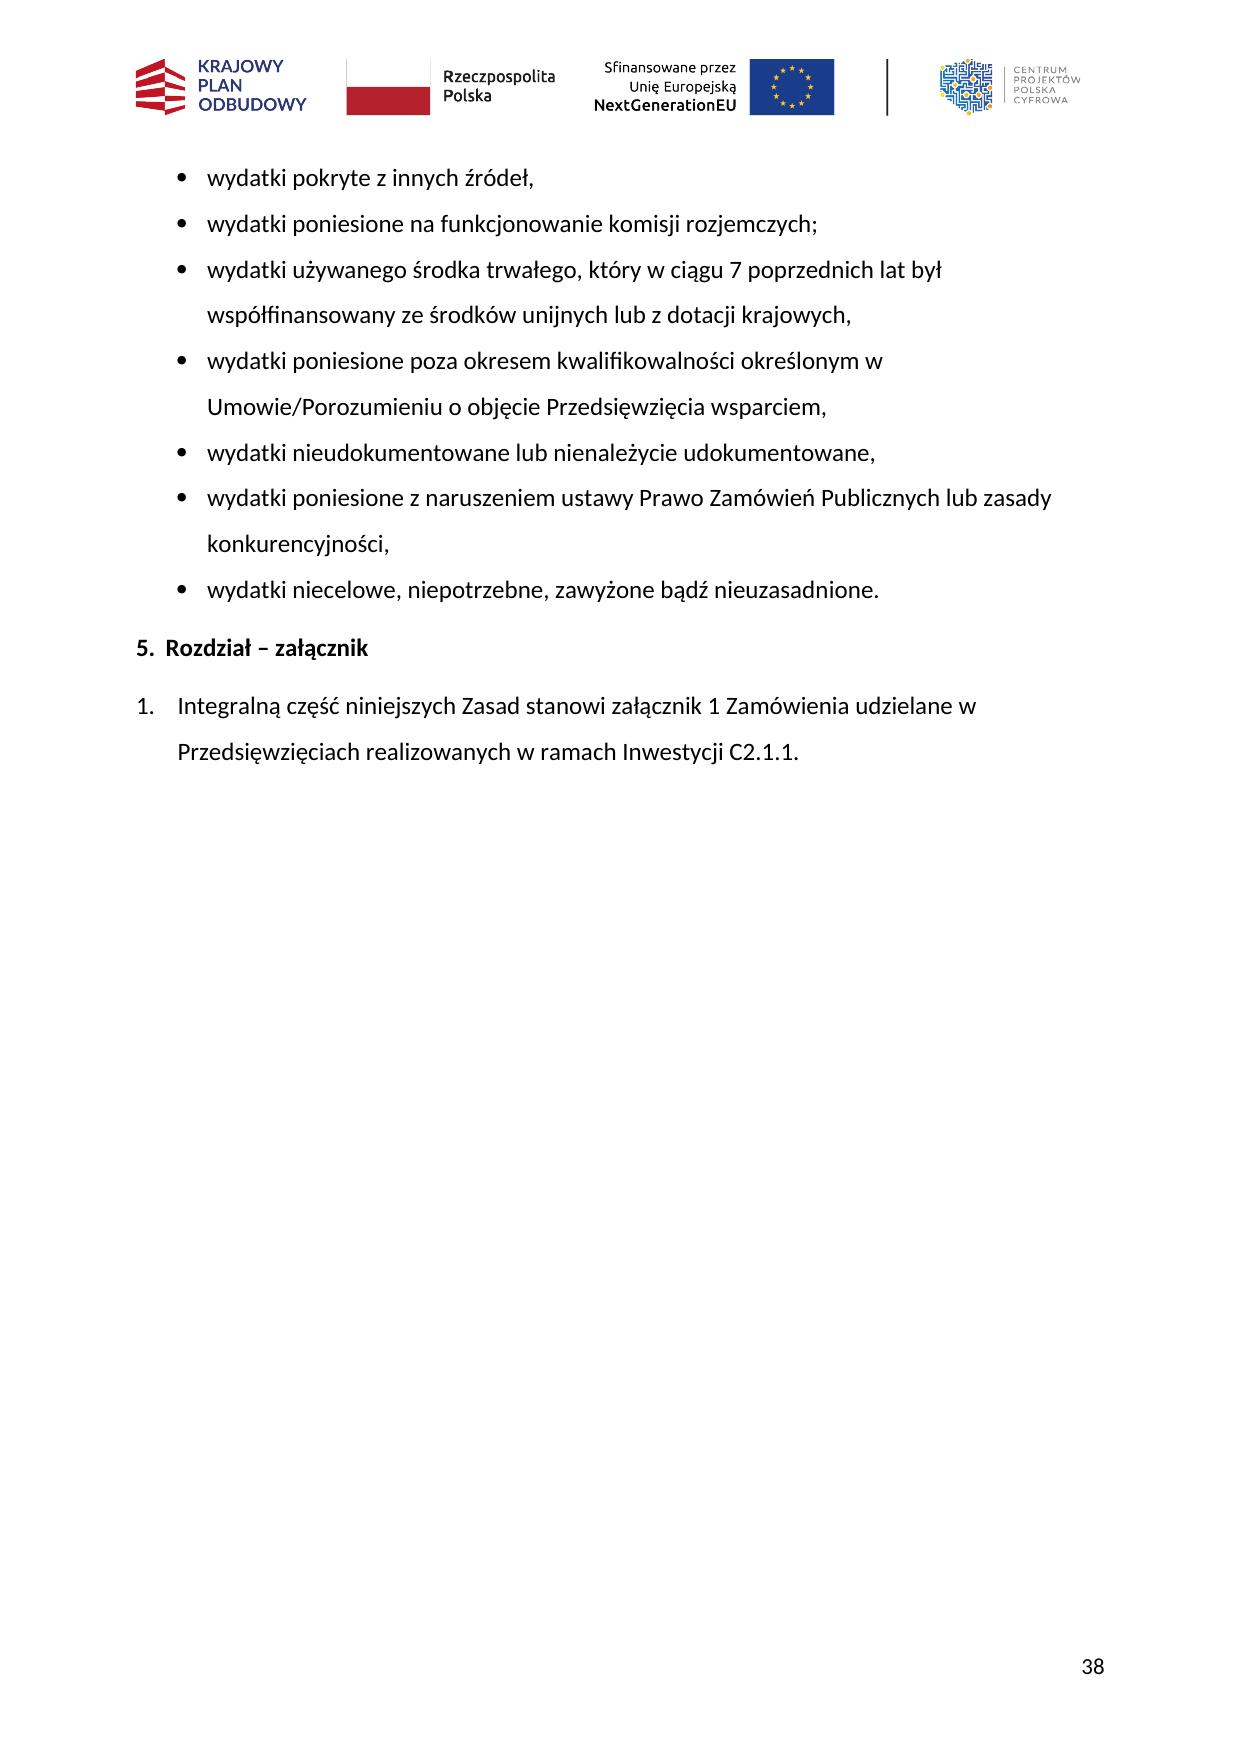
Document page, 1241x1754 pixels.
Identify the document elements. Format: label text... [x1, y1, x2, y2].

list wydatki używanego środka trwałego, który w ciągu 7 poprzednich lat był współfinansowany ze środków unijnych lub z dotacji krajowych, [177, 254, 1104, 330]
list wydatki poniesione z naruszeniem ustawy Prawo Zamówień Publicznych lub zasady konkurencyjności, [177, 482, 1104, 559]
list Integralną część niniejszych Zasad stanowi załącznik 1 Zamówienia udzielane w Przedsięwzięciach realizowanych w ramach Inwestycji C2.1.1. [136, 690, 1104, 767]
list wydatki niecelowe, niepotrzebne, zawyżone bądź nieuzasadnione. [177, 574, 1104, 604]
picture [135, 59, 1081, 116]
list wydatki poniesione na funkcjonowanie komisji rozjemczych; [177, 208, 1104, 239]
list Rozdział – załącznik [136, 632, 1104, 663]
list wydatki nieudokumentowane lub nienależycie udokumentowane, [177, 437, 1104, 467]
list wydatki poniesione poza okresem kwalifikowalności określonym w Umowie/Porozumieniu o objęcie Przedsięwzięcia wsparciem, [177, 345, 1104, 422]
list wydatki pokryte z innych źródeł, [177, 162, 1104, 193]
